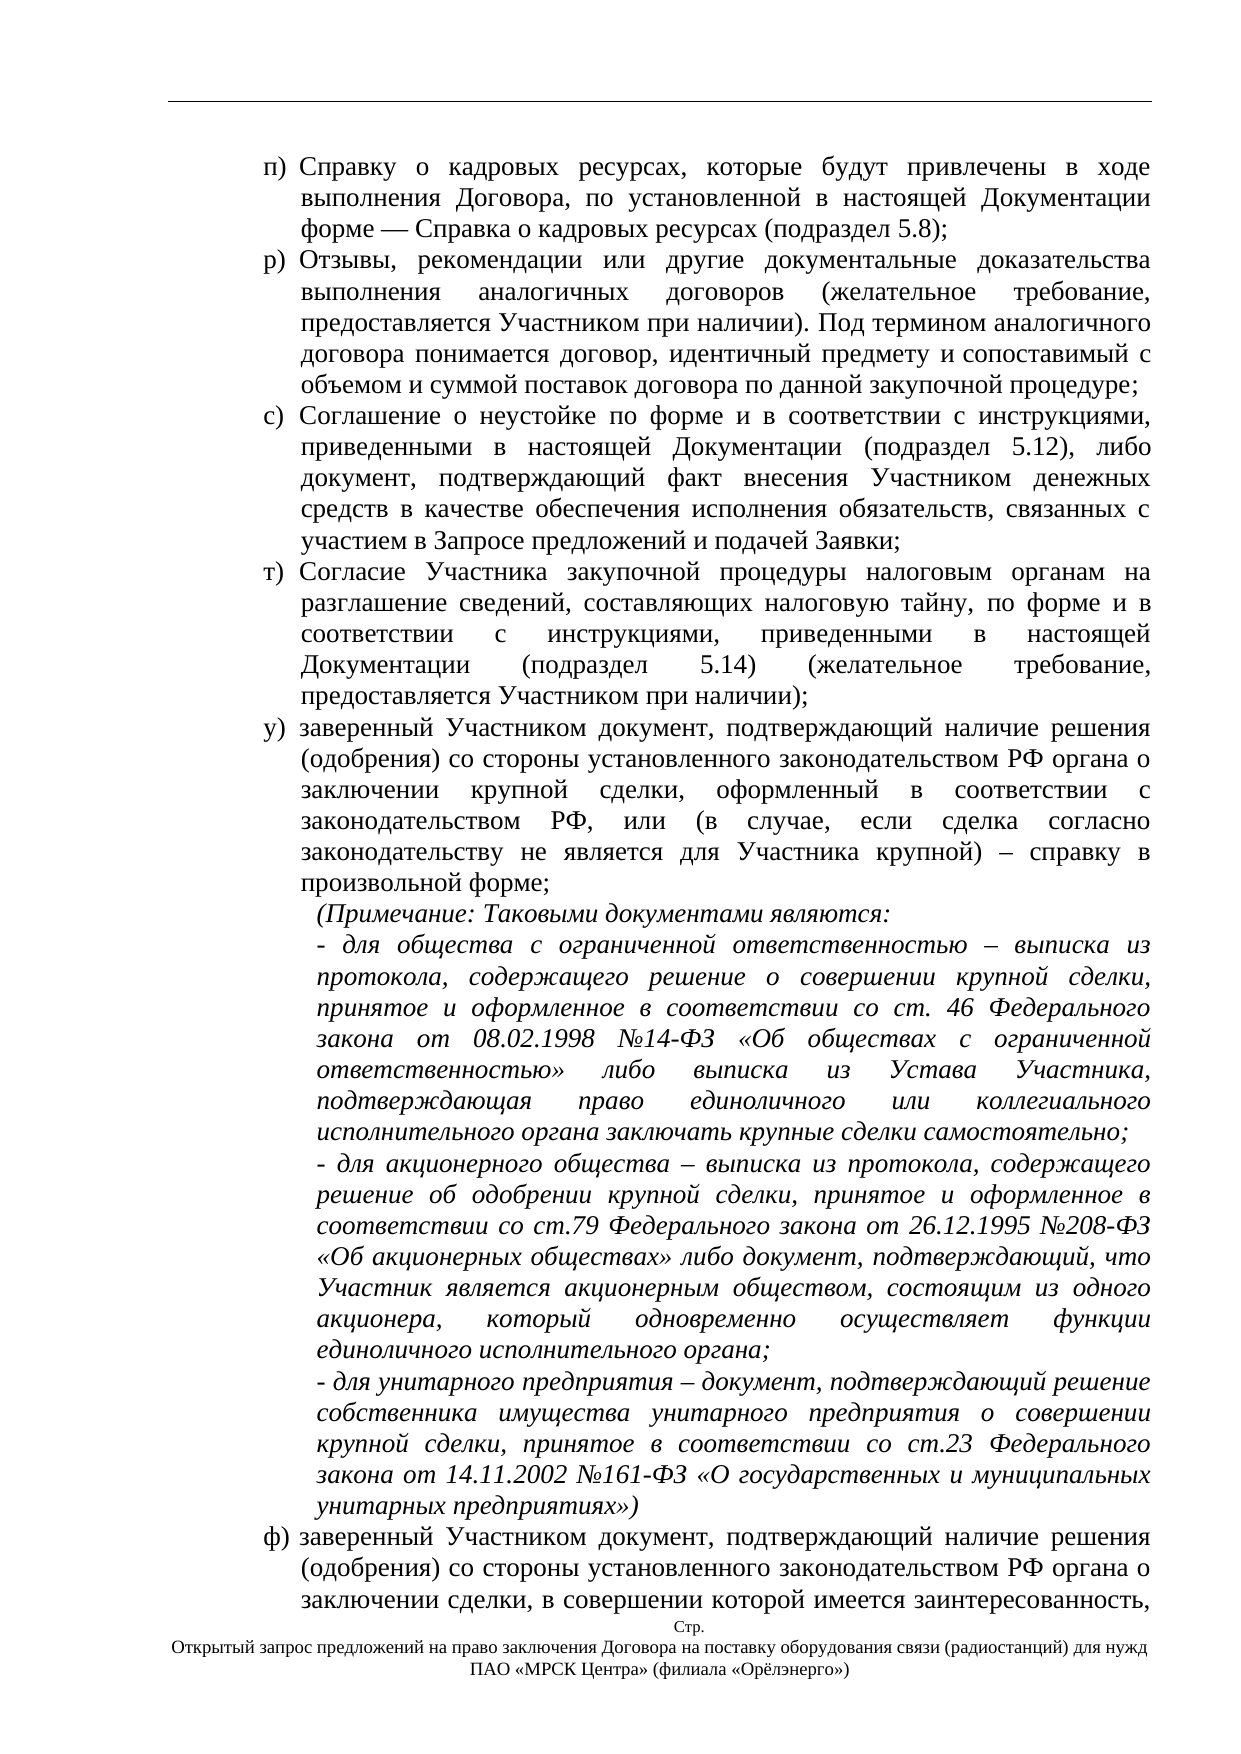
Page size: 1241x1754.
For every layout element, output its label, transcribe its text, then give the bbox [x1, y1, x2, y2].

list - для общества с ограниченной ответственностью – выписка из протокола, содержащего решение о совершении крупной сделки, принятое и оформленное в соответствии со ст. 46 Федерального закона от 08.02.1998 №14-ФЗ «Об обществах с ограниченной ответственностью» либо выписка из Устава Участника, подтверждающая право единоличного или коллегиального исполнительного органа заключать крупные сделки самостоятельно; [316, 929, 1152, 1147]
list - для унитарного предприятия – документ, подтверждающий решение собственника имущества унитарного предприятия о совершении крупной сделки, принятое в соответствии со ст.23 Федерального закона от 14.11.2002 №161-ФЗ «О государственных и муниципальных унитарных предприятиях») [316, 1365, 1152, 1520]
list заверенный Участником документ, подтверждающий наличие решения (одобрения) со стороны установленного законодательством РФ органа о заключении крупной сделки, оформленный в соответствии с законодательством РФ, или (в случае, если сделка согласно законодательству не является для Участника крупной) – справку в произвольной форме; [263, 711, 1152, 897]
list Согласие Участника закупочной процедуры налоговым органам на разглашение сведений, составляющих налоговую тайну, по форме и в соответствии с инструкциями, приведенными в настоящей Документации (подраздел 5.14) (желательное требование, предоставляется Участником при наличии); [263, 555, 1152, 711]
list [263, 1520, 1152, 1614]
list - для акционерного общества – выписка из протокола, содержащего решение об одобрении крупной сделки, принятое и оформленное в соответствии со ст.79 Федерального закона от 26.12.1995 №208-ФЗ «Об акционерных обществах» либо документ, подтверждающий, что Участник является акционерным обществом, состоящим из одного акционера, который одновременно осуществляет функции единоличного исполнительного органа; [316, 1147, 1152, 1365]
list Отзывы, рекомендации или другие документальные доказательства выполнения аналогичных договоров (желательное требование, предоставляется Участником при наличии). Под термином аналогичного договора понимается договор, идентичный предмету и сопоставимый с объемом и суммой поставок договора по данной закупочной процедуре; [263, 243, 1152, 399]
list Справку о кадровых ресурсах, которые будут привлечены в ходе выполнения Договора, по установленной в настоящей Документации форме — Справка о кадровых ресурсах (подраздел 5.8); [263, 150, 1152, 243]
list Соглашение о неустойке по форме и в соответствии с инструкциями, приведенными в настоящей Документации (подраздел 5.12), либо документ, подтверждающий факт внесения Участником денежных средств в качестве обеспечения исполнения обязательств, связанных с участием в Запросе предложений и подачей Заявки; [263, 399, 1152, 555]
list (Примечание: Таковыми документами являются: [316, 897, 1152, 929]
